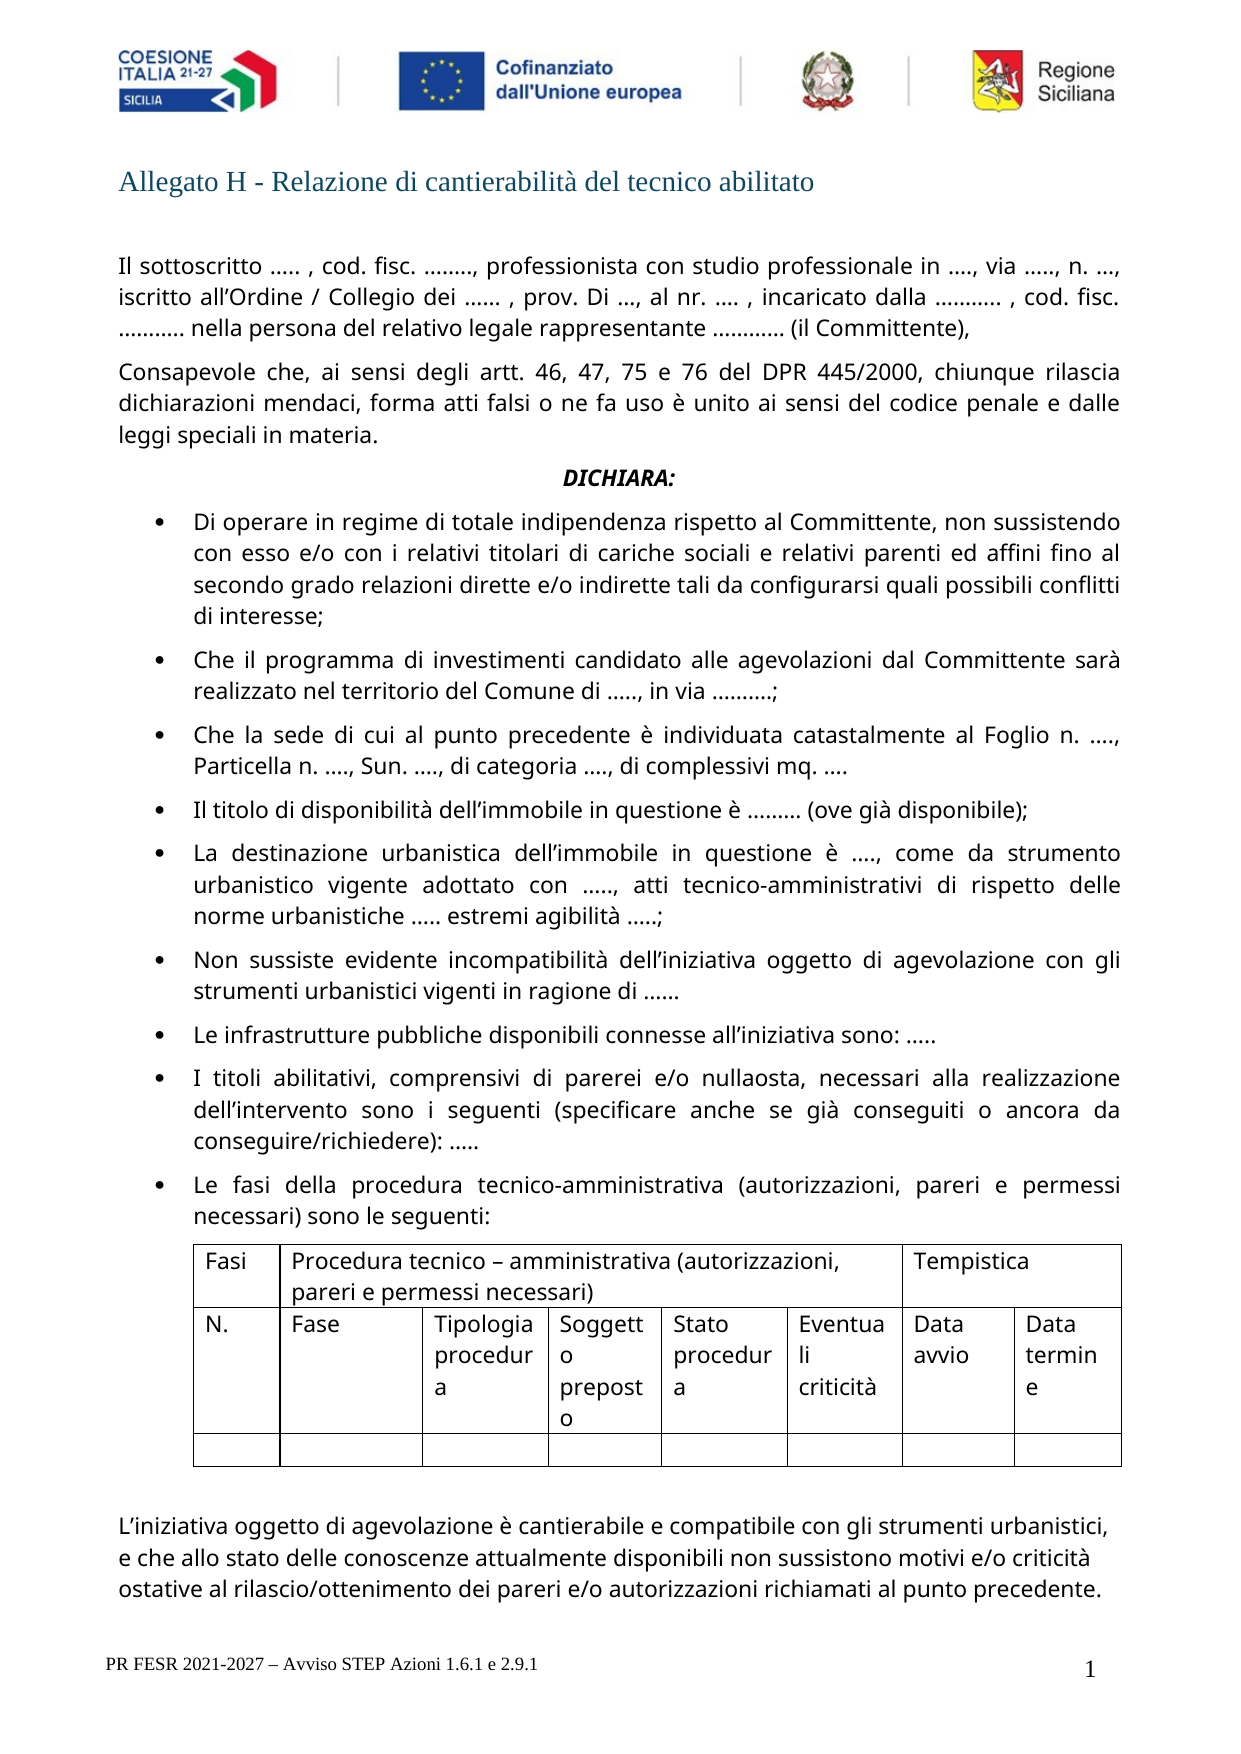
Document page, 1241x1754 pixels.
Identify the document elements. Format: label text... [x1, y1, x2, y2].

table_header Fasi [194, 1245, 279, 1307]
table_cell Eventuali criticità [788, 1308, 902, 1433]
table_cell Fase [281, 1308, 422, 1433]
subtitle Allegato H - Relazione di cantierabilità del tecnico abilitato [118, 164, 1122, 198]
list Che la sede di cui al punto precedente è individuata catastalmente al Foglio n. …., Particella n. …., Sun. …., di categoria …., di complessivi mq. …. [156, 719, 1122, 781]
list Il titolo di disponibilità dell’immobile in questione è ……… (ove già disponibile); [156, 794, 1122, 825]
picture [118, 50, 1115, 113]
text Consapevole che, ai sensi degli artt. 46, 47, 75 e 76 del DPR 445/2000, chiunque rilascia dichiarazioni mendaci, forma atti falsi o ne fa uso è unito ai sensi del codice penale e dalle leggi speciali in materia. [118, 356, 1122, 450]
list Non sussiste evidente incompatibilità dell’iniziativa oggetto di agevolazione con gli strumenti urbanistici vigenti in ragione di …… [156, 944, 1122, 1006]
table_cell [423, 1434, 548, 1466]
table_header Procedura tecnico – amministrativa (autorizzazioni, pareri e permessi necessari) [281, 1245, 902, 1307]
text DICHIARA: [118, 462, 1122, 494]
table_cell Data avvio [903, 1308, 1014, 1433]
list I titoli abilitativi, comprensivi di parerei e/o nullaosta, necessari alla realizzazione dell’intervento sono i seguenti (specificare anche se già conseguiti o ancora da conseguire/richiedere): ….. [156, 1062, 1122, 1156]
list Che il programma di investimenti candidato alle agevolazioni dal Committente sarà realizzato nel territorio del Comune di ….., in via ……….; [156, 644, 1122, 706]
table_cell Data termine [1015, 1308, 1121, 1433]
table_cell [549, 1434, 661, 1466]
list Le fasi della procedura tecnico-amministrativa (autorizzazioni, pareri e permessi necessari) sono le seguenti: [156, 1169, 1122, 1231]
table_cell [194, 1434, 279, 1466]
text Il sottoscritto ….. , cod. fisc. …….., professionista con studio professionale in …., via ….., n. …, iscritto all’Ordine / Collegio dei …… , prov. Di …, al nr. …. , incaricato dalla ……….. , cod. fisc. ……….. nella persona del relativo legale rappresentante ………… (il Committente), [118, 250, 1122, 344]
table_cell [1015, 1434, 1121, 1466]
table_cell [662, 1434, 787, 1466]
list La destinazione urbanistica dell’immobile in questione è …., come da strumento urbanistico vigente adottato con ….., atti tecnico-amministrativi di rispetto delle norme urbanistiche ….. estremi agibilità …..; [156, 837, 1122, 931]
list Di operare in regime di totale indipendenza rispetto al Committente, non sussistendo con esso e/o con i relativi titolari di cariche sociali e relativi parenti ed affini fino al secondo grado relazioni dirette e/o indirette tali da configurarsi quali possibili conflitti di interesse; [156, 506, 1122, 631]
table_cell Tipologia procedura [423, 1308, 548, 1433]
table_header Tempistica [903, 1245, 1121, 1307]
list Le infrastrutture pubbliche disponibili connesse all’iniziativa sono: ….. [156, 1019, 1122, 1050]
table_cell [903, 1434, 1014, 1466]
table_cell Stato procedura [662, 1308, 787, 1433]
text L’iniziativa oggetto di agevolazione è cantierabile e compatibile con gli strumenti urbanistici, e che allo stato delle conoscenze attualmente disponibili non sussistono motivi e/o criticità ostative al rilascio/ottenimento dei pareri e/o autorizzazioni richiamati al punto precedente. [118, 1510, 1122, 1604]
table_cell [788, 1434, 902, 1466]
table_cell Soggetto preposto [549, 1308, 661, 1433]
table_cell N. [194, 1308, 279, 1433]
table_cell [281, 1434, 422, 1466]
